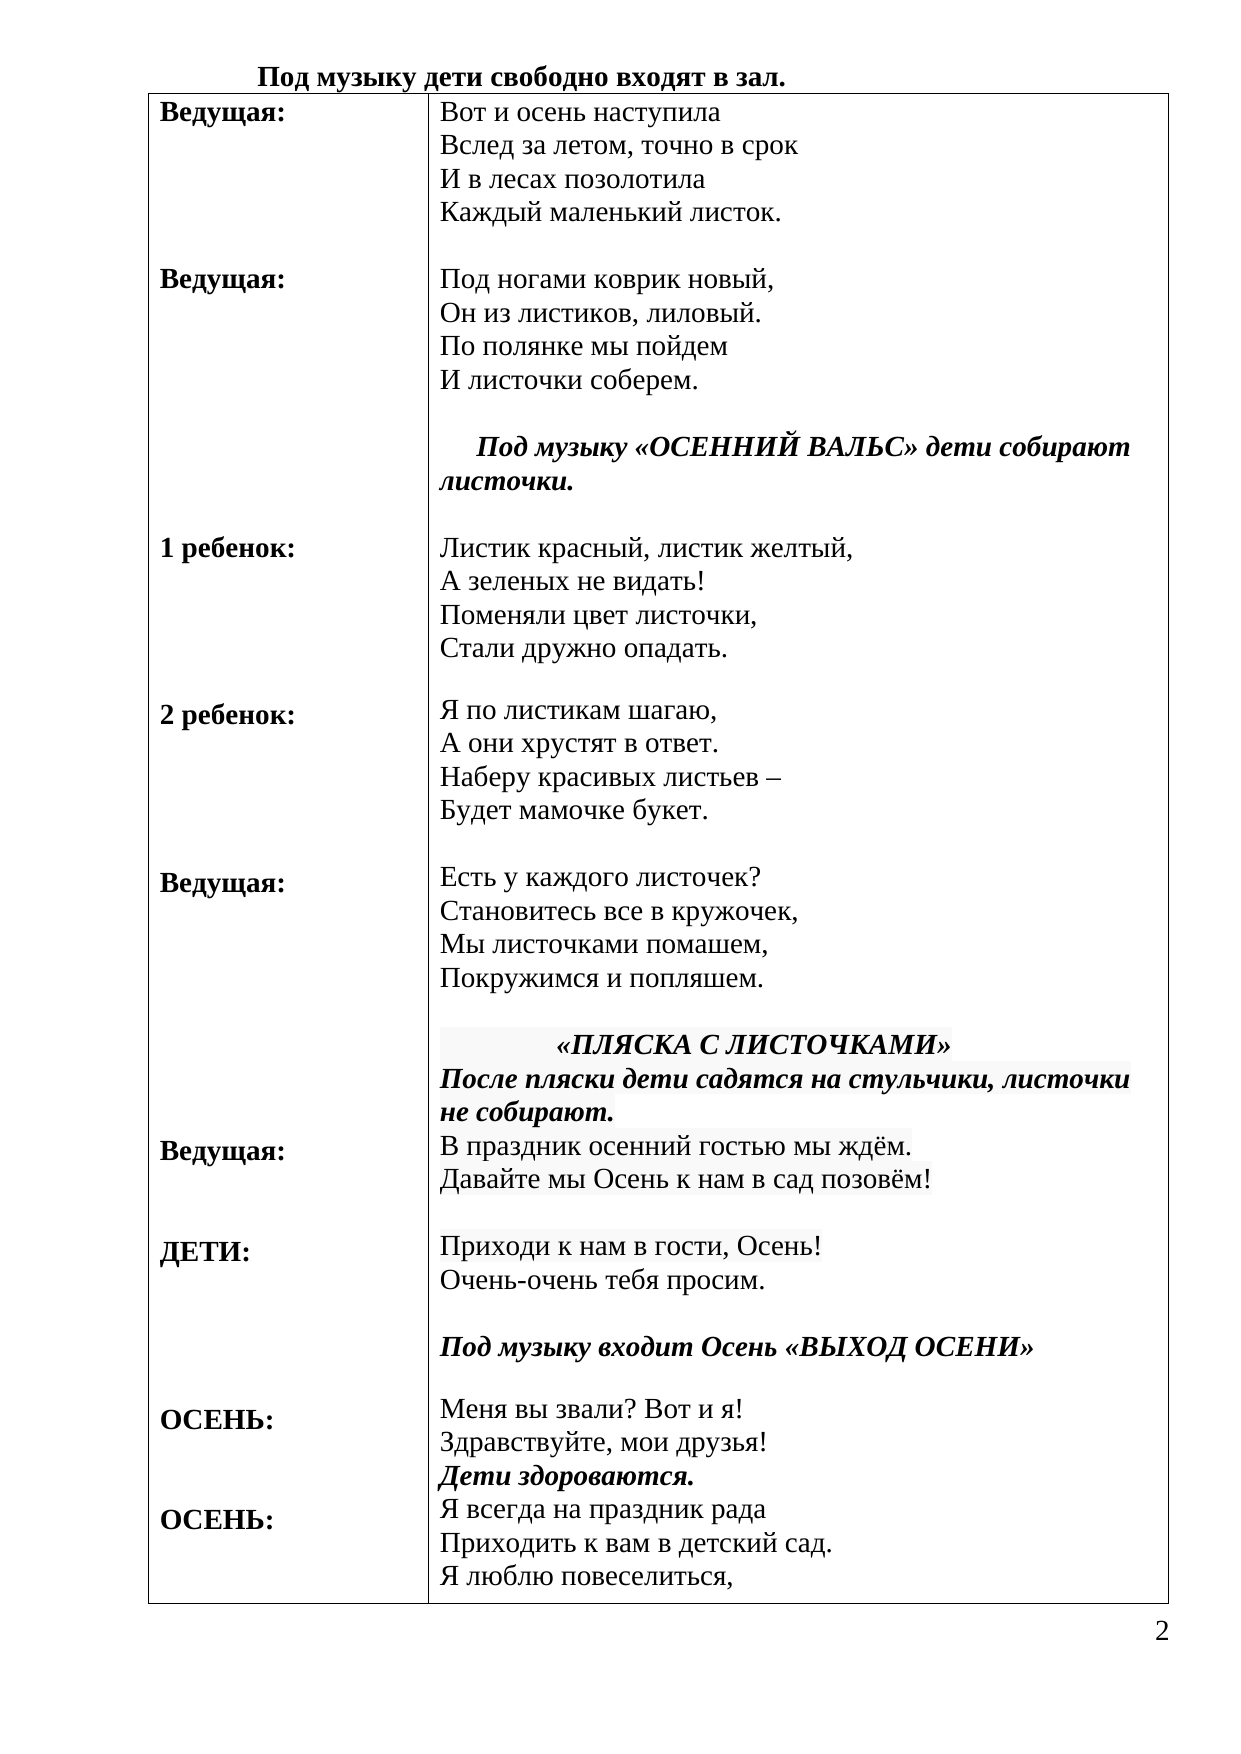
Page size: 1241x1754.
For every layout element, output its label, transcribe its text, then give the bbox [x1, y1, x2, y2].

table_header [149, 94, 428, 1603]
text Под музыку дети свободно входят в зал. [148, 59, 1169, 93]
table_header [429, 94, 1168, 1603]
